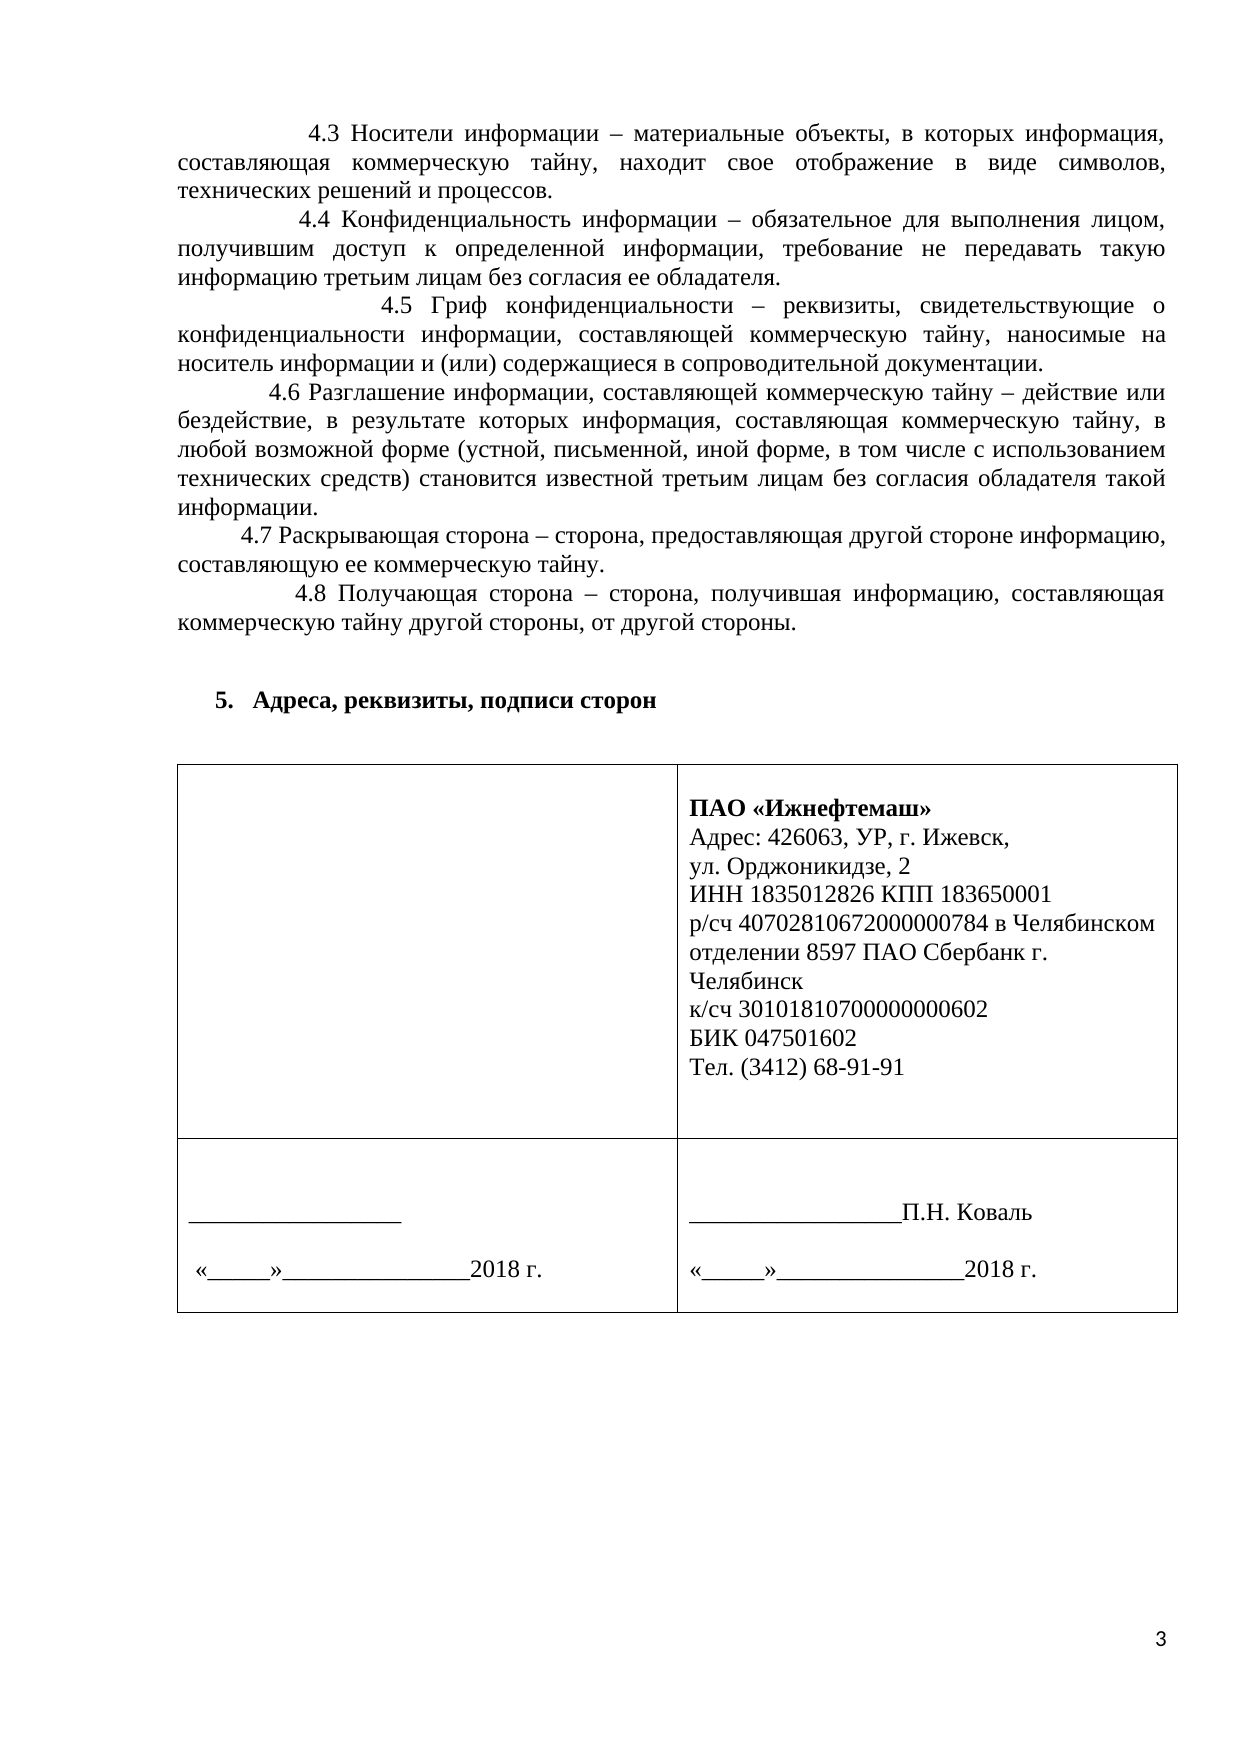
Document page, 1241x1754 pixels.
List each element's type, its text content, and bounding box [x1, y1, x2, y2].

text 4.7 Раскрывающая сторона – сторона, предоставляющая другой стороне информацию, составляющую ее коммерческую тайну. [177, 521, 1167, 578]
text 4.3 Носители информации – материальные объекты, в которых информация, составляющая коммерческую тайну, находит свое отображение в виде символов, технических решений и процессов. [177, 118, 1167, 204]
table_header ПАО «Ижнефтемаш» Адрес: 426063, УР, г. Ижевск, ул. Орджоникидзе, 2 ИНН 1835012826 КПП 183650001 р/сч 40702810672000000784 в Челябинском отделении 8597 ПАО Сбербанк г. Челябинск к/сч 30101810700000000602 БИК 047501602 Тел. (3412) 68-91-91 [678, 765, 1177, 1138]
table_header [178, 765, 677, 1138]
table_cell _________________П.Н. Коваль «_____»_______________2018 г. [678, 1139, 1177, 1312]
list Адреса, реквизиты, подписи сторон [215, 685, 1167, 714]
text 4.4 Конфиденциальность информации – обязательное для выполнения лицом, получившим доступ к определенной информации, требование не передавать такую информацию третьим лицам без согласия ее обладателя. [177, 204, 1167, 291]
text 4.6 Разглашение информации, составляющей коммерческую тайну – действие или бездействие, в результате которых информация, составляющая коммерческую тайну, в любой возможной форме (устной, письменной, иной форме, в том числе с использованием технических средств) становится известной третьим лицам без согласия обладателя такой информации. [177, 377, 1167, 521]
text 4.5 Гриф конфиденциальности – реквизиты, свидетельствующие о конфиденциальности информации, составляющей коммерческую тайну, наносимые на носитель информации и (или) содержащиеся в сопроводительной документации. [177, 291, 1167, 377]
text 4.8 Получающая сторона – сторона, получившая информацию, составляющая коммерческую тайну другой стороны, от другой стороны. [177, 578, 1167, 636]
table_cell _________________ «_____»_______________2018 г. [178, 1139, 677, 1312]
